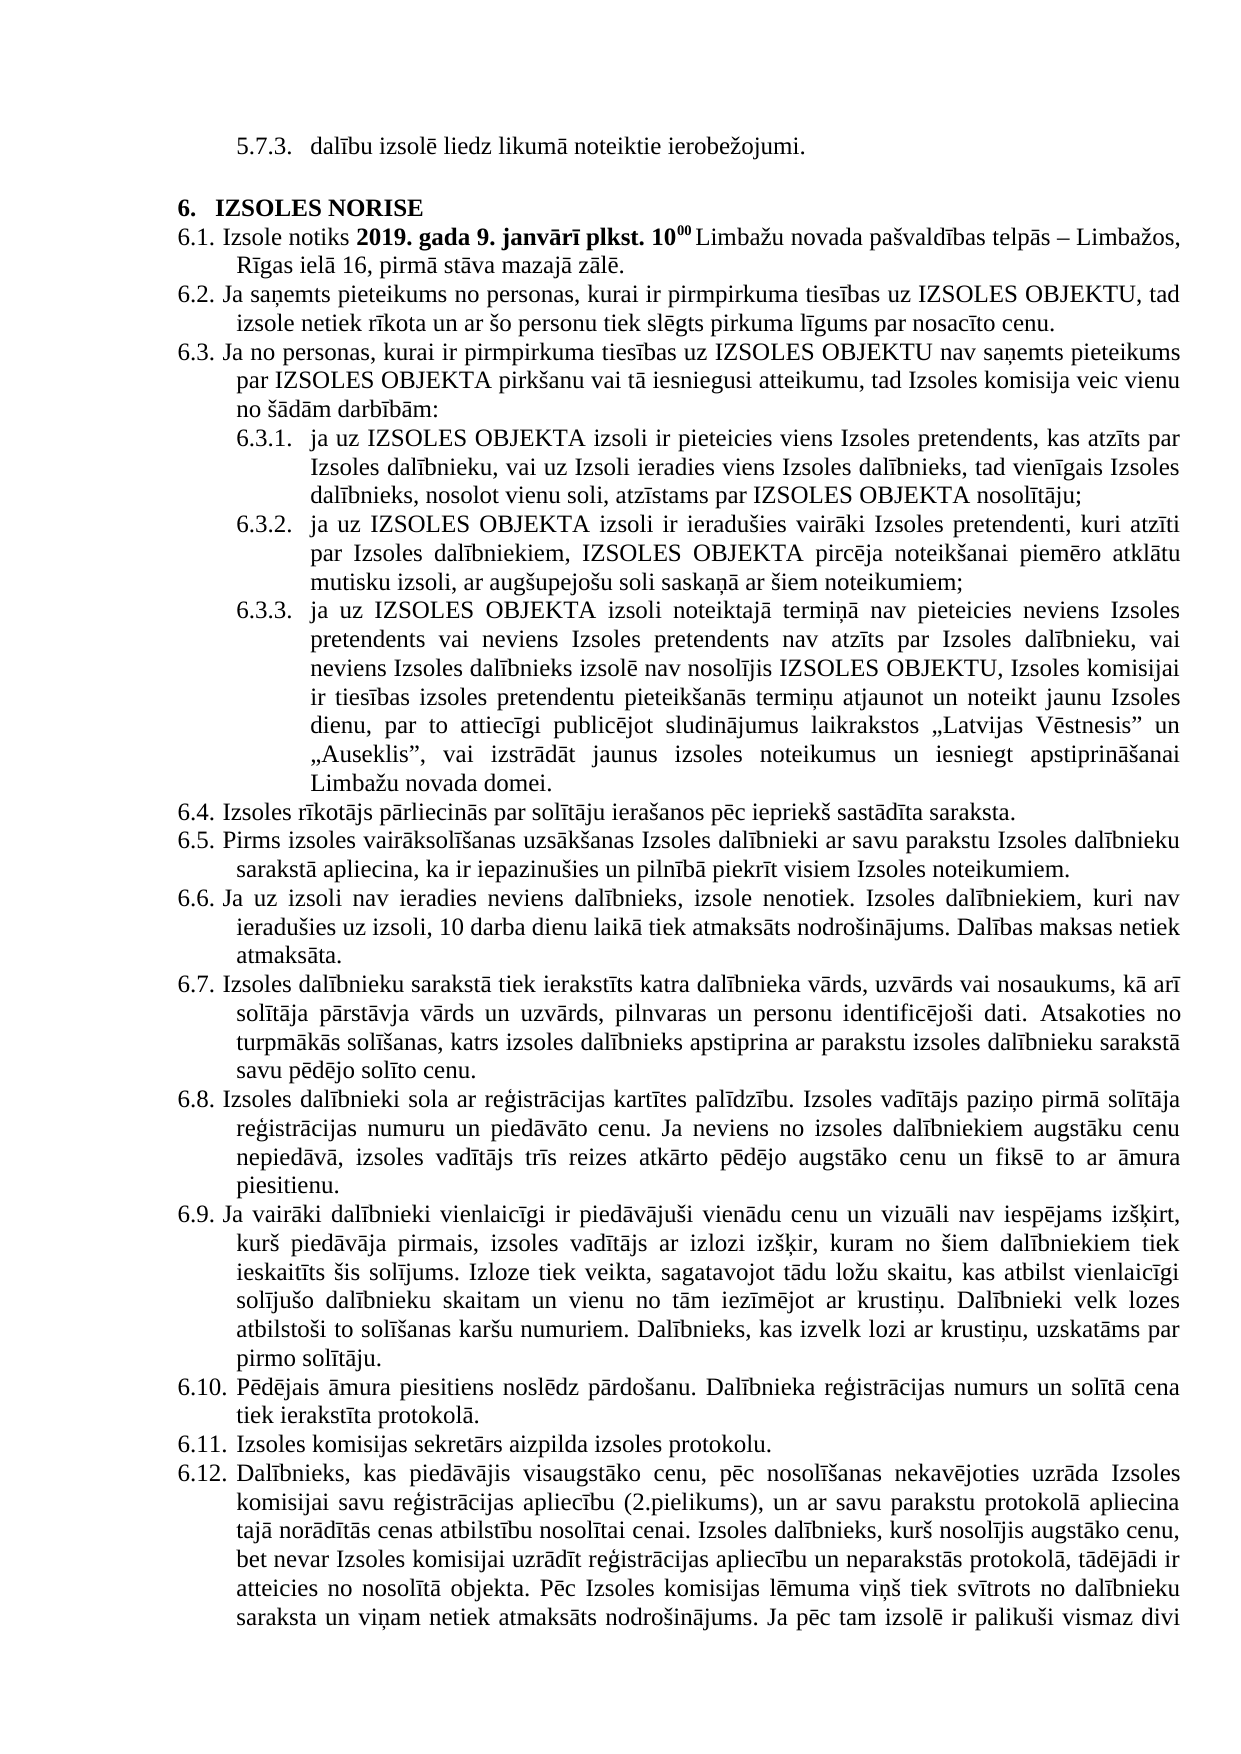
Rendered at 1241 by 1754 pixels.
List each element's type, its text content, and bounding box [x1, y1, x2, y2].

list Pēdējais āmura piesitiens noslēdz pārdošanu. Dalībnieka reģistrācijas numurs un solītā cena tiek ierakstīta protokolā. [177, 1372, 1181, 1429]
list ja uz IZSOLES OBJEKTA izsoli ir pieteicies viens Izsoles pretendents, kas atzīts par Izsoles dalībnieku, vai uz Izsoli ieradies viens Izsoles dalībnieks, tad vienīgais Izsoles dalībnieks, nosolot vienu soli, atzīstams par IZSOLES OBJEKTA nosolītāju; [236, 423, 1181, 509]
list Pirms izsoles vairāksolīšanas uzsākšanas Izsoles dalībnieki ar savu parakstu Izsoles dalībnieku sarakstā apliecina, ka ir iepazinušies un pilnībā piekrīt visiem Izsoles noteikumiem. [177, 826, 1181, 883]
list Ja no personas, kurai ir pirmpirkuma tiesības uz IZSOLES OBJEKTU nav saņemts pieteikums par IZSOLES OBJEKTA pirkšanu vai tā iesniegusi atteikumu, tad Izsoles komisija veic vienu no šādām darbībām: [177, 337, 1181, 423]
list Ja saņemts pieteikums no personas, kurai ir pirmpirkuma tiesības uz IZSOLES OBJEKTU, tad izsole netiek rīkota un ar šo personu tiek slēgts pirkuma līgums par nosacīto cenu. [177, 279, 1181, 337]
list Ja vairāki dalībnieki vienlaicīgi ir piedāvājuši vienādu cenu un vizuāli nav iespējams izšķirt, kurš piedāvāja pirmais, izsoles vadītājs ar izlozi izšķir, kuram no šiem dalībniekiem tiek ieskaitīts šis solījums. Izloze tiek veikta, sagatavojot tādu ložu skaitu, kas atbilst vienlaicīgi solījušo dalībnieku skaitam un vienu no tām iezīmējot ar krustiņu. Dalībnieki velk lozes atbilstoši to solīšanas karšu numuriem. Dalībnieks, kas izvelk lozi ar krustiņu, uzskatāms par pirmo solītāju. [177, 1199, 1181, 1372]
list IZSOLES NORISE [177, 193, 1181, 222]
list ja uz IZSOLES OBJEKTA izsoli noteiktajā termiņā nav pieteicies neviens Izsoles pretendents vai neviens Izsoles pretendents nav atzīts par Izsoles dalībnieku, vai neviens Izsoles dalībnieks izsolē nav nosolījis IZSOLES OBJEKTU, Izsoles komisijai ir tiesības izsoles pretendentu pieteikšanās termiņu atjaunot un noteikt jaunu Izsoles dienu, par to attiecīgi publicējot sludinājumus laikrakstos „Latvijas Vēstnesis” un „Auseklis”, vai izstrādāt jaunus izsoles noteikumus un iesniegt apstiprināšanai Limbažu novada domei. [236, 596, 1181, 797]
list Izsoles rīkotājs pārliecinās par solītāju ierašanos pēc iepriekš sastādīta saraksta. [177, 797, 1181, 826]
list ja uz IZSOLES OBJEKTA izsoli ir ieradušies vairāki Izsoles pretendenti, kuri atzīti par Izsoles dalībniekiem, IZSOLES OBJEKTA pircēja noteikšanai piemēro atklātu mutisku izsoli, ar augšupejošu soli saskaņā ar šiem noteikumiem; [236, 509, 1181, 596]
list Ja uz izsoli nav ieradies neviens dalībnieks, izsole nenotiek. Izsoles dalībniekiem, kuri nav ieradušies uz izsoli, 10 darba dienu laikā tiek atmaksāts nodrošinājums. Dalības maksas netiek atmaksāta. [177, 883, 1181, 969]
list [177, 1458, 1181, 1631]
list Izsoles komisijas sekretārs aizpilda izsoles protokolu. [177, 1429, 1181, 1458]
list dalību izsolē liedz likumā noteiktie ierobežojumi. [236, 131, 1181, 160]
list Izsoles dalībnieku sarakstā tiek ierakstīts katra dalībnieka vārds, uzvārds vai nosaukums, kā arī solītāja pārstāvja vārds un uzvārds, pilnvaras un personu identificējoši dati. Atsakoties no turpmākās solīšanas, katrs izsoles dalībnieks apstiprina ar parakstu izsoles dalībnieku sarakstā savu pēdējo solīto cenu. [177, 969, 1181, 1084]
list Izsoles dalībnieki sola ar reģistrācijas kartītes palīdzību. Izsoles vadītājs paziņo pirmā solītāja reģistrācijas numuru un piedāvāto cenu. Ja neviens no izsoles dalībniekiem augstāku cenu nepiedāvā, izsoles vadītājs trīs reizes atkārto pēdējo augstāko cenu un fiksē to ar āmura piesitienu. [177, 1084, 1181, 1199]
list Izsole notiks 2019. gada 9. janvārī plkst. 1000 Limbažu novada pašvaldības telpās – Limbažos, Rīgas ielā 16, pirmā stāva mazajā zālē. [177, 222, 1181, 279]
